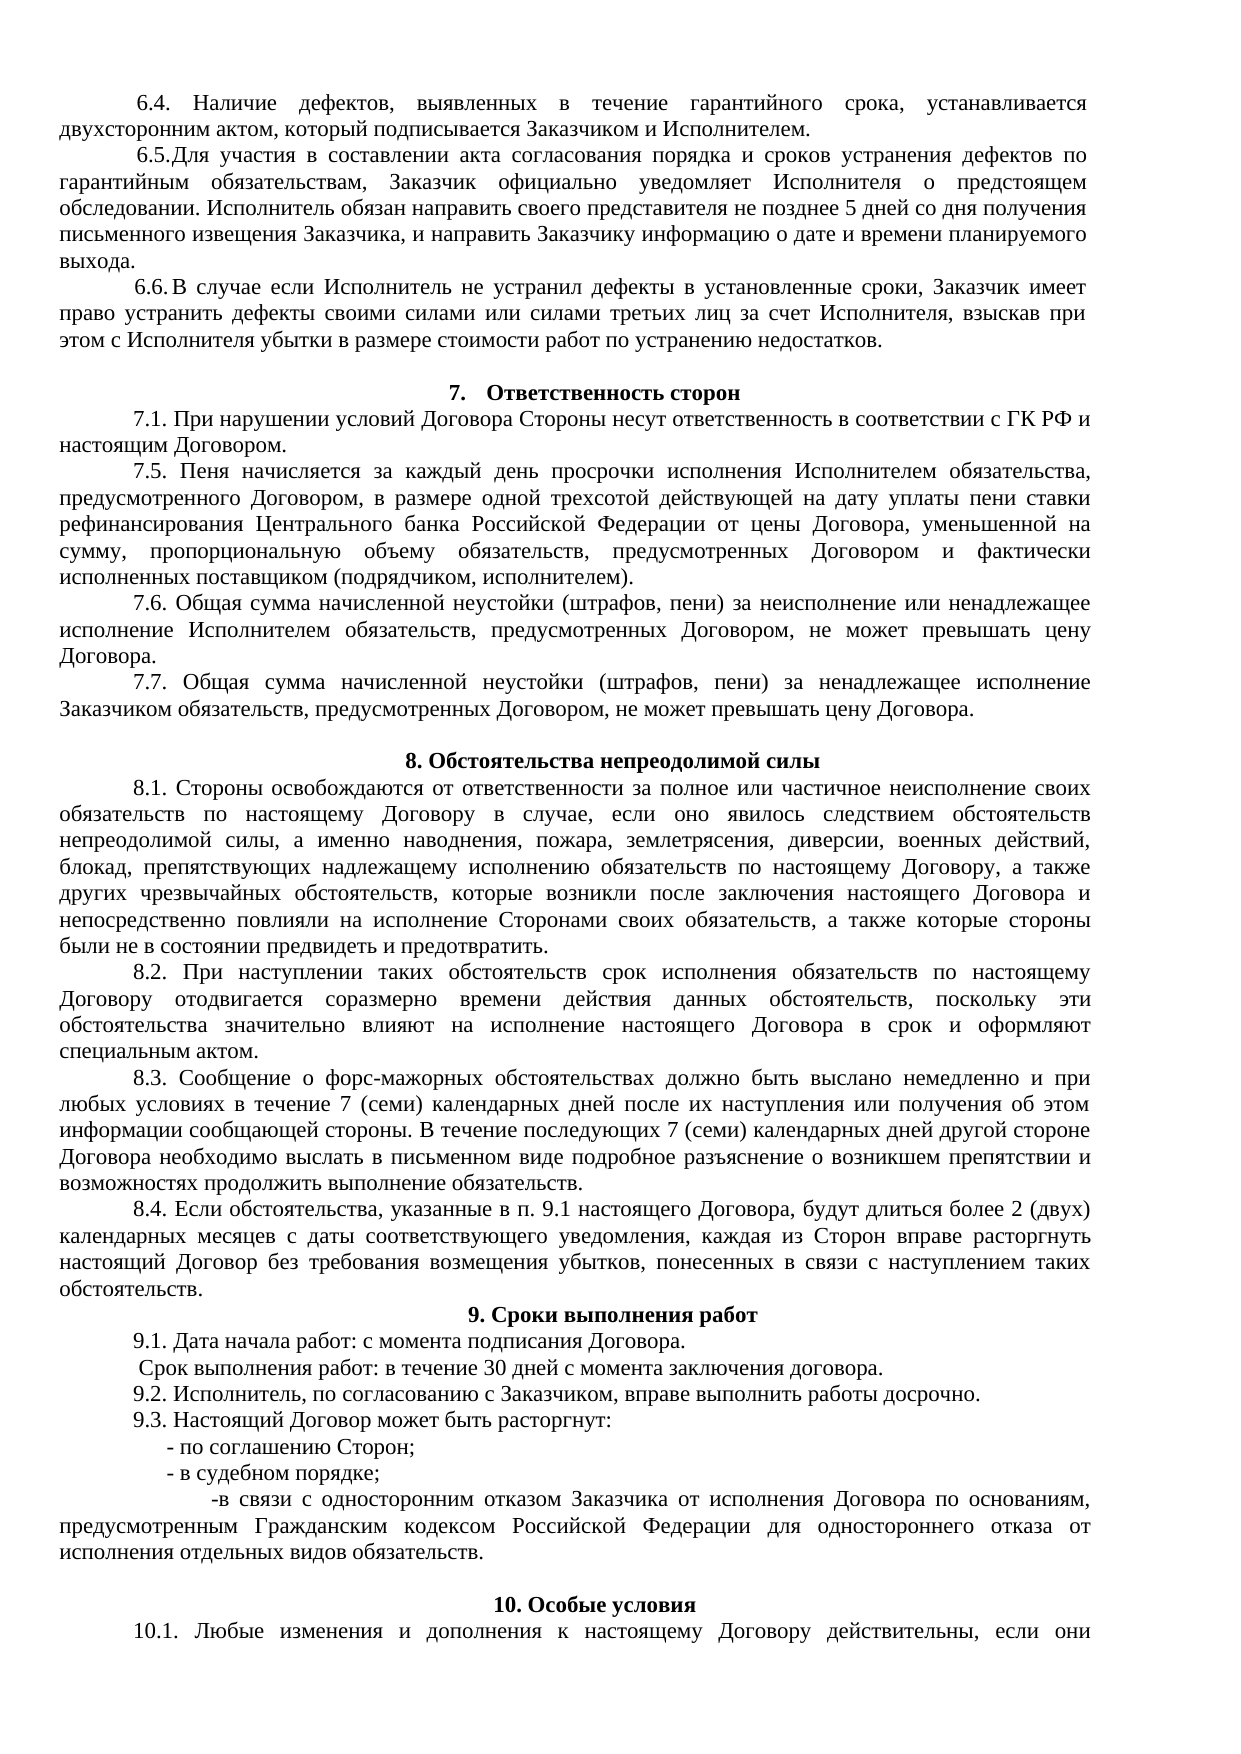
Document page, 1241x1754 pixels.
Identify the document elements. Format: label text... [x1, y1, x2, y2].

text 7.7. Общая сумма начисленной неустойки (штрафов, пени) за ненадлежащее исполнение Заказчиком обязательств, предусмотренных Договором, не может превышать цену Договора. [59, 668, 1092, 721]
text 9.1. Дата начала работ: с момента подписания Договора. [59, 1327, 1092, 1354]
text 6.5. Для участия в составлении акта согласования порядка и сроков устранения дефектов по гарантийным обязательствам, Заказчик официально уведомляет Исполнителя о предстоящем обследовании. Исполнитель обязан направить своего представителя не позднее 5 дней со дня получения письменного извещения Заказчика, и направить Заказчику информацию о дате и времени планируемого выхода. [59, 141, 1088, 273]
text 8. Обстоятельства непреодолимой силы [133, 747, 1092, 774]
text 6.6. В случае если Исполнитель не устранил дефекты в установленные сроки, Заказчик имеет право устранить дефекты своими силами или силами третьих лиц за счет Исполнителя, взыскав при этом с Исполнителя убытки в размере стоимости работ по устранению недостатков. [59, 273, 1088, 352]
text -в связи с односторонним отказом Заказчика от исполнения Договора по основаниям, предусмотренным Гражданским кодексом Российской Федерации для одностороннего отказа от исполнения отдельных видов обязательств. [59, 1485, 1092, 1564]
list Ответственность сторон [97, 378, 1092, 405]
text 8.1. Стороны освобождаются от ответственности за полное или частичное неисполнение своих обязательств по настоящему Договору в случае, если оно явилось следствием обстоятельств непреодолимой силы, а именно наводнения, пожара, землетрясения, диверсии, военных действий, блокад, препятствующих надлежащему исполнению обязательств по настоящему Договору, а также других чрезвычайных обстоятельств, которые возникли после заключения настоящего Договора и непосредственно повлияли на исполнение Сторонами своих обязательств, а также которые стороны были не в состоянии предвидеть и предотвратить. [59, 774, 1092, 958]
text 6.4. Наличие дефектов, выявленных в течение гарантийного срока, устанавливается двухсторонним актом, который подписывается Заказчиком и Исполнителем. [59, 89, 1088, 141]
text 9.3. Настоящий Договор может быть расторгнут: [59, 1406, 1092, 1433]
text 7.1. При нарушении условий Договора Стороны несут ответственность в соответствии с ГК РФ и настоящим Договором. [59, 405, 1092, 458]
text - в судебном порядке; [59, 1459, 1092, 1485]
text Срок выполнения работ: в течение 30 дней с момента заключения договора. [59, 1354, 1092, 1380]
text 8.2. При наступлении таких обстоятельств срок исполнения обязательств по настоящему Договору отодвигается соразмерно времени действия данных обстоятельств, поскольку эти обстоятельства значительно влияют на исполнение настоящего Договора в срок и оформляют специальным актом. [59, 958, 1092, 1064]
text - по соглашению Сторон; [59, 1433, 1092, 1459]
text 10. Особые условия [97, 1591, 1092, 1617]
text 8.3. Сообщение о форс-мажорных обстоятельствах должно быть выслано немедленно и при любых условиях в течение 7 (семи) календарных дней после их наступления или получения об этом информации сообщающей стороны. В течение последующих 7 (семи) календарных дней другой стороне Договора необходимо выслать в письменном виде подробное разъяснение о возникшем препятствии и возможностях продолжить выполнение обязательств. [59, 1064, 1092, 1196]
text 7.6. Общая сумма начисленной неустойки (штрафов, пени) за неисполнение или ненадлежащее исполнение Исполнителем обязательств, предусмотренных Договором, не может превышать цену Договора. [59, 589, 1092, 668]
text 9. Сроки выполнения работ [133, 1301, 1092, 1327]
text 7.5. Пеня начисляется за каждый день просрочки исполнения Исполнителем обязательства, предусмотренного Договором, в размере одной трехсотой действующей на дату уплаты пени ставки рефинансирования Центрального банка Российской Федерации от цены Договора, уменьшенной на сумму, пропорциональную объему обязательств, предусмотренных Договором и фактически исполненных поставщиком (подрядчиком, исполнителем). [59, 458, 1092, 589]
text 9.2. Исполнитель, по согласованию с Заказчиком, вправе выполнить работы досрочно. [59, 1380, 1092, 1406]
text 8.4. Если обстоятельства, указанные в п. 9.1 настоящего Договора, будут длиться более 2 (двух) календарных месяцев с даты соответствующего уведомления, каждая из Сторон вправе расторгнуть настоящий Договор без требования возмещения убытков, понесенных в связи с наступлением таких обстоятельств. [59, 1196, 1092, 1301]
